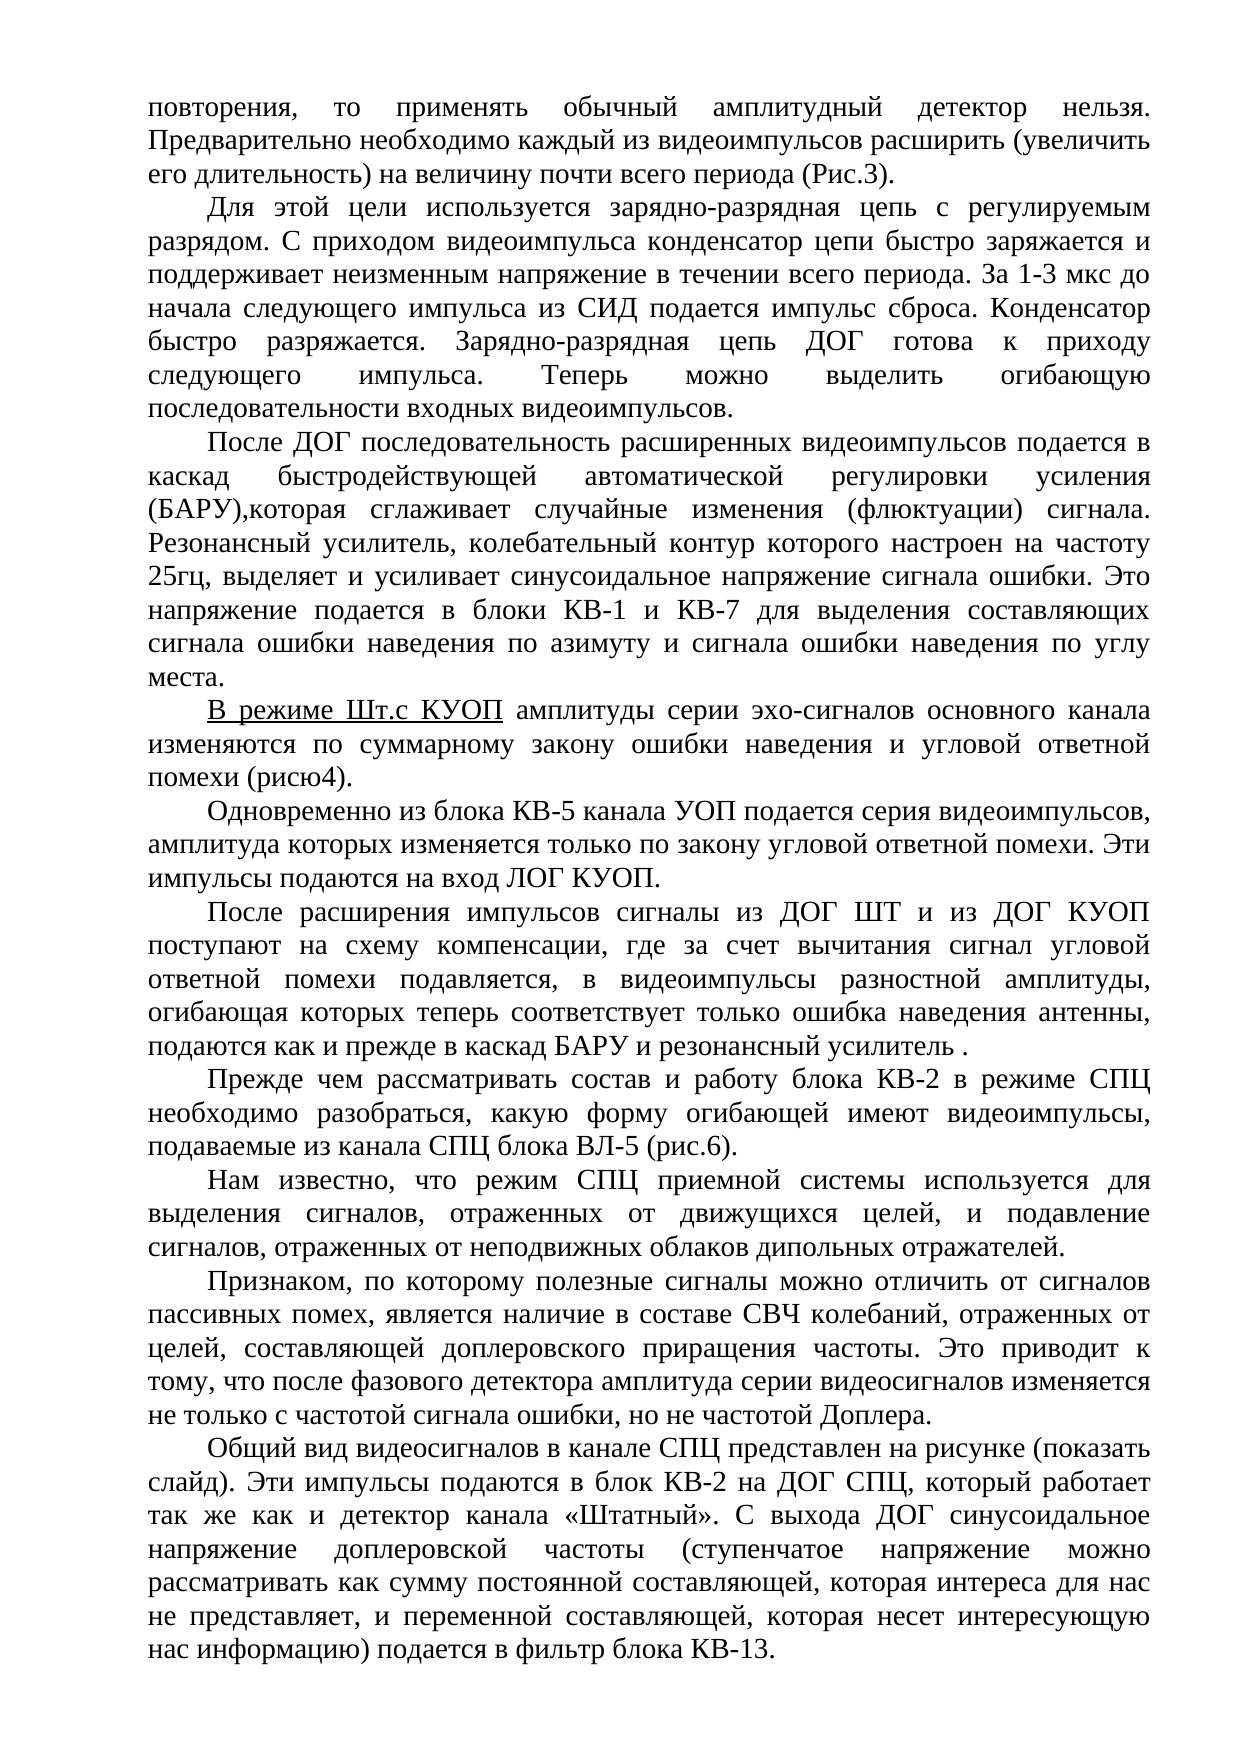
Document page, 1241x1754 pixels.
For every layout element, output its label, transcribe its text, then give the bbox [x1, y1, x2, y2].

text Общий вид видеосигналов в канале СПЦ представлен на рисунке (показать слайд). Эти импульсы подаются в блок КВ-2 на ДОГ СПЦ, который работает так же как и детектор канала «Штатный». С выхода ДОГ синусоидальное напряжение доплеровской частоты (ступенчатое напряжение можно рассматривать как сумму постоянной составляющей, которая интереса для нас не представляет, и переменной составляющей, которая несет интересующую нас информацию) подается в фильтр блока КВ-13. [148, 1430, 1152, 1665]
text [148, 89, 1152, 189]
text Нам известно, что режим СПЦ приемной системы используется для выделения сигналов, отраженных от движущихся целей, и подавление сигналов, отраженных от неподвижных облаков дипольных отражателей. [148, 1162, 1152, 1263]
text Одновременно из блока КВ-5 канала УОП подается серия видеоимпульсов, амплитуда которых изменяется только по закону угловой ответной помехи. Эти импульсы подаются на вход ЛОГ КУОП. [148, 793, 1152, 894]
text Для этой цели используется зарядно-разрядная цепь с регулируемым разрядом. С приходом видеоимпульса конденсатор цепи быстро заряжается и поддерживает неизменным напряжение в течении всего периода. За 1-3 мкс до начала следующего импульса из СИД подается импульс сброса. Конденсатор быстро разряжается. Зарядно-разрядная цепь ДОГ готова к приходу следующего импульса. Теперь можно выделить огибающую последовательности входных видеоимпульсов. [148, 189, 1152, 424]
text Признаком, по которому полезные сигналы можно отличить от сигналов пассивных помех, является наличие в составе СВЧ колебаний, отраженных от целей, составляющей доплеровского приращения частоты. Это приводит к тому, что после фазового детектора амплитуда серии видеосигналов изменяется не только с частотой сигнала ошибки, но не частотой Доплера. [148, 1263, 1152, 1430]
text В режиме Шт.с КУОП амплитуды серии эхо-сигналов основного канала изменяются по суммарному закону ошибки наведения и угловой ответной помехи (рисю4). [148, 692, 1152, 793]
text После ДОГ последовательность расширенных видеоимпульсов подается в каскад быстродействующей автоматической регулировки усиления (БАРУ),которая сглаживает случайные изменения (флюктуации) сигнала. Резонансный усилитель, колебательный контур которого настроен на частоту 25гц, выделяет и усиливает синусоидальное напряжение сигнала ошибки. Это напряжение подается в блоки КВ-1 и КВ-7 для выделения составляющих сигнала ошибки наведения по азимуту и сигнала ошибки наведения по углу места. [148, 424, 1152, 692]
text После расширения импульсов сигналы из ДОГ ШТ и из ДОГ КУОП поступают на схему компенсации, где за счет вычитания сигнал угловой ответной помехи подавляется, в видеоимпульсы разностной амплитуды, огибающая которых теперь соответствует только ошибка наведения антенны, подаются как и прежде в каскад БАРУ и резонансный усилитель . [148, 894, 1152, 1061]
text Прежде чем рассматривать состав и работу блока КВ-2 в режиме СПЦ необходимо разобраться, какую форму огибающей имеют видеоимпульсы, подаваемые из канала СПЦ блока ВЛ-5 (рис.6). [148, 1061, 1152, 1162]
